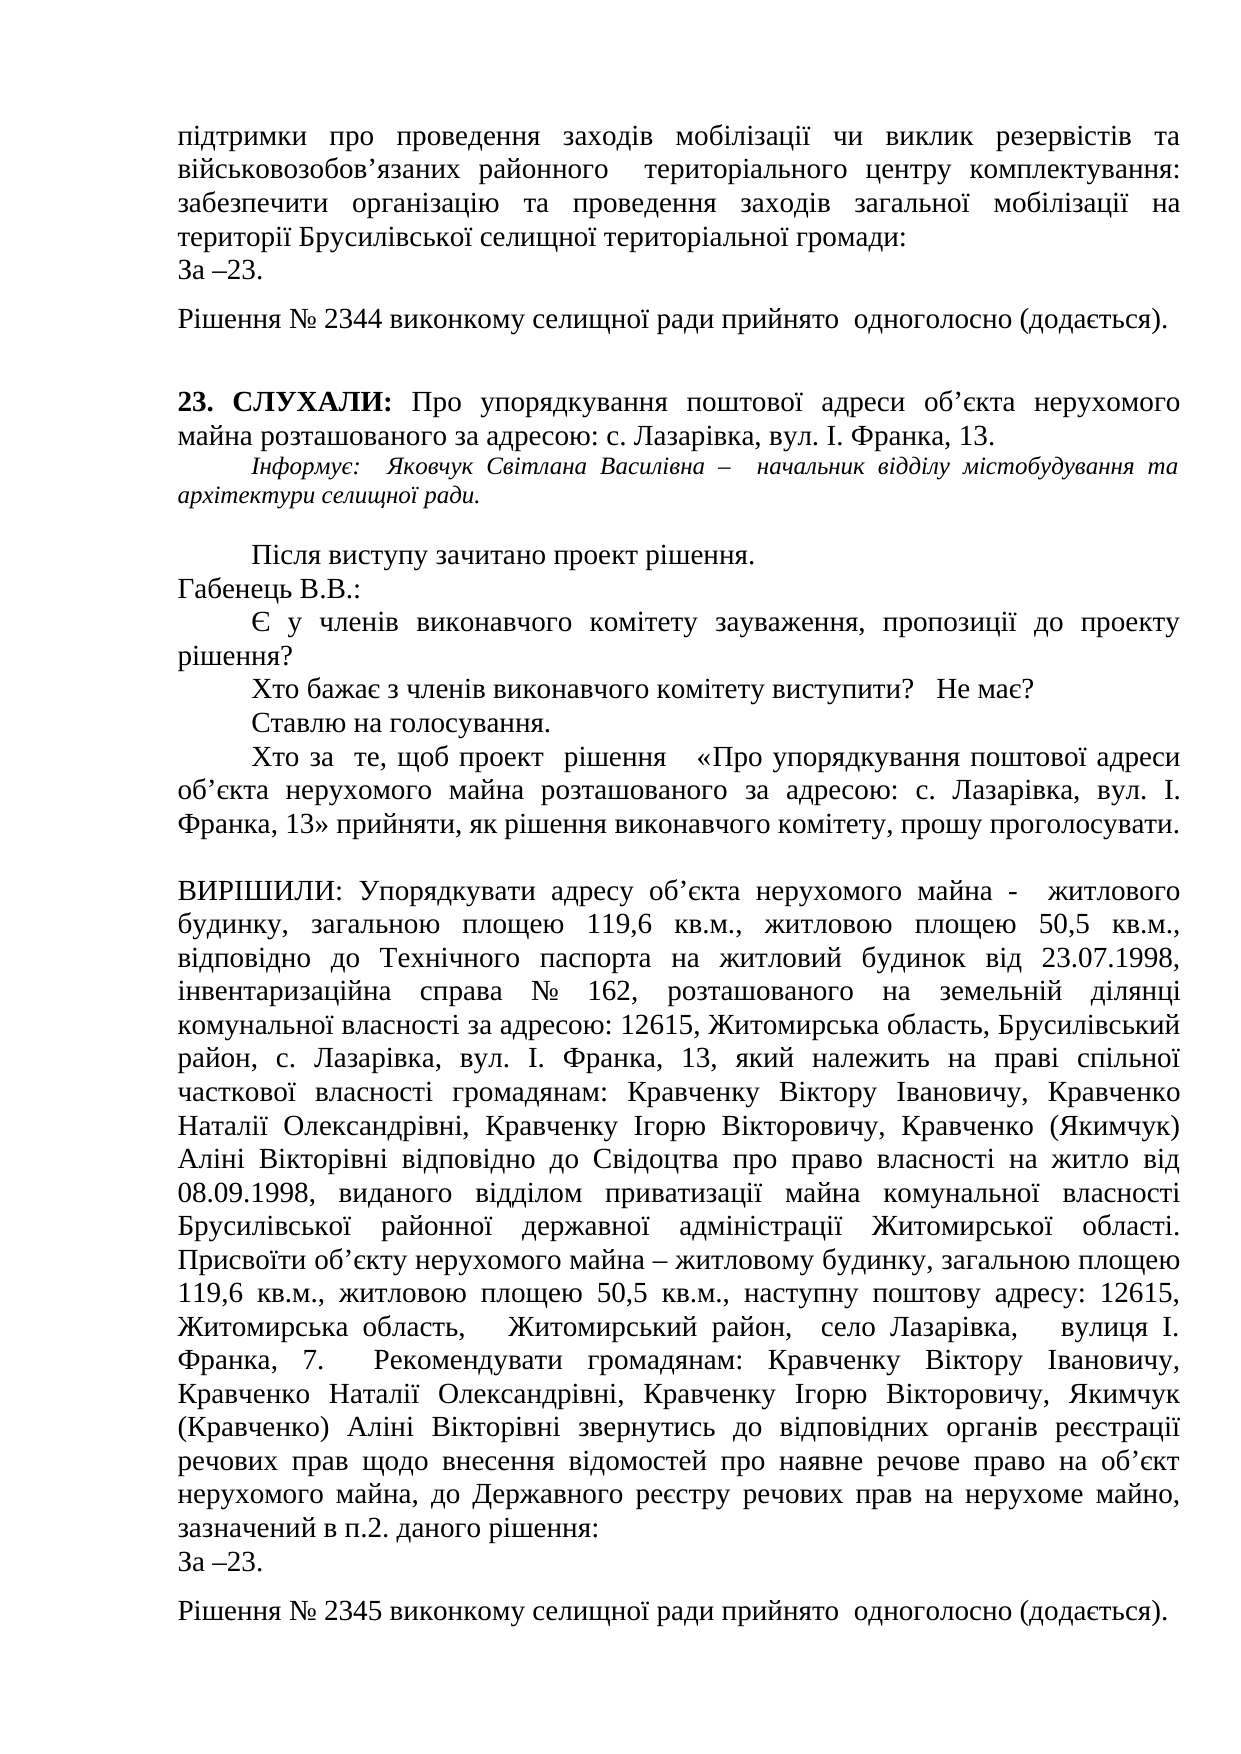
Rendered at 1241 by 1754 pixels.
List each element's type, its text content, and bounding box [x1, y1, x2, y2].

text Габенець В.В.: [177, 571, 1181, 604]
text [177, 118, 1181, 252]
text Рішення № 2344 виконкому селищної ради прийнято одноголосно (додається). [177, 301, 1181, 335]
text Інформує: Яковчук Світлана Василівна – начальник відділу містобудування та архітектури селищної ради. [177, 451, 1181, 509]
text Після виступу зачитано проект рішення. [177, 537, 1181, 571]
text 23. СЛУХАЛИ: Про упорядкування поштової адреси об’єкта нерухомого майна розташованого за адресою: с. Лазарівка, вул. І. Франка, 13. [177, 384, 1181, 451]
text Хто за те, щоб проект рішення «Про упорядкування поштової адреси об’єкта нерухомого майна розташованого за адресою: с. Лазарівка, вул. І. Франка, 13» прийняти, як рішення виконавчого комітету, прошу проголосувати. [177, 739, 1181, 839]
text ВИРІШИЛИ: Упорядкувати адресу об’єкта нерухомого майна - житлового будинку, загальною площею 119,6 кв.м., житловою площею 50,5 кв.м., відповідно до Технічного паспорта на житловий будинок від 23.07.1998, інвентаризаційна справа № 162, розташованого на земельній ділянці комунальної власності за адресою: 12615, Житомирська область, Брусилівський район, с. Лазарівка, вул. І. Франка, 13, який належить на праві спільної часткової власності громадянам: Кравченку Віктору Івановичу, Кравченко Наталії Олександрівні, Кравченку Ігорю Вікторовичу, Кравченко (Якимчук) Аліні Вікторівні відповідно до Свідоцтва про право власності на житло від 08.09.1998, виданого відділом приватизації майна комунальної власності Брусилівської районної державної адміністрації Житомирської області. Присвоїти об’єкту нерухомого майна – житловому будинку, загальною площею 119,6 кв.м., житловою площею 50,5 кв.м., наступну поштову адресу: 12615, Житомирська область, Житомирський район, село Лазарівка, вулиця І. Франка, 7. Рекомендувати громадянам: Кравченку Віктору Івановичу, Кравченко Наталії Олександрівні, Кравченку Ігорю Вікторовичу, Якимчук (Кравченко) Аліні Вікторівні звернутись до відповідних органів реєстрації речових прав щодо внесення відомостей про наявне речове право на об’єкт нерухомого майна, до Державного реєстру речових прав на нерухоме майно, зазначений в п.2. даного рішення: [177, 873, 1181, 1544]
text Хто бажає з членів виконавчого комітету виступити? Не має? [177, 672, 1181, 705]
text Рішення № 2345 виконкому селищної ради прийнято одноголосно (додається). [177, 1593, 1181, 1626]
text Ставлю на голосування. [177, 705, 1181, 739]
text Є у членів виконавчого комітету зауваження, пропозиції до проекту рішення? [177, 604, 1181, 672]
text За –23. [177, 252, 1181, 286]
text За –23. [177, 1544, 1181, 1577]
